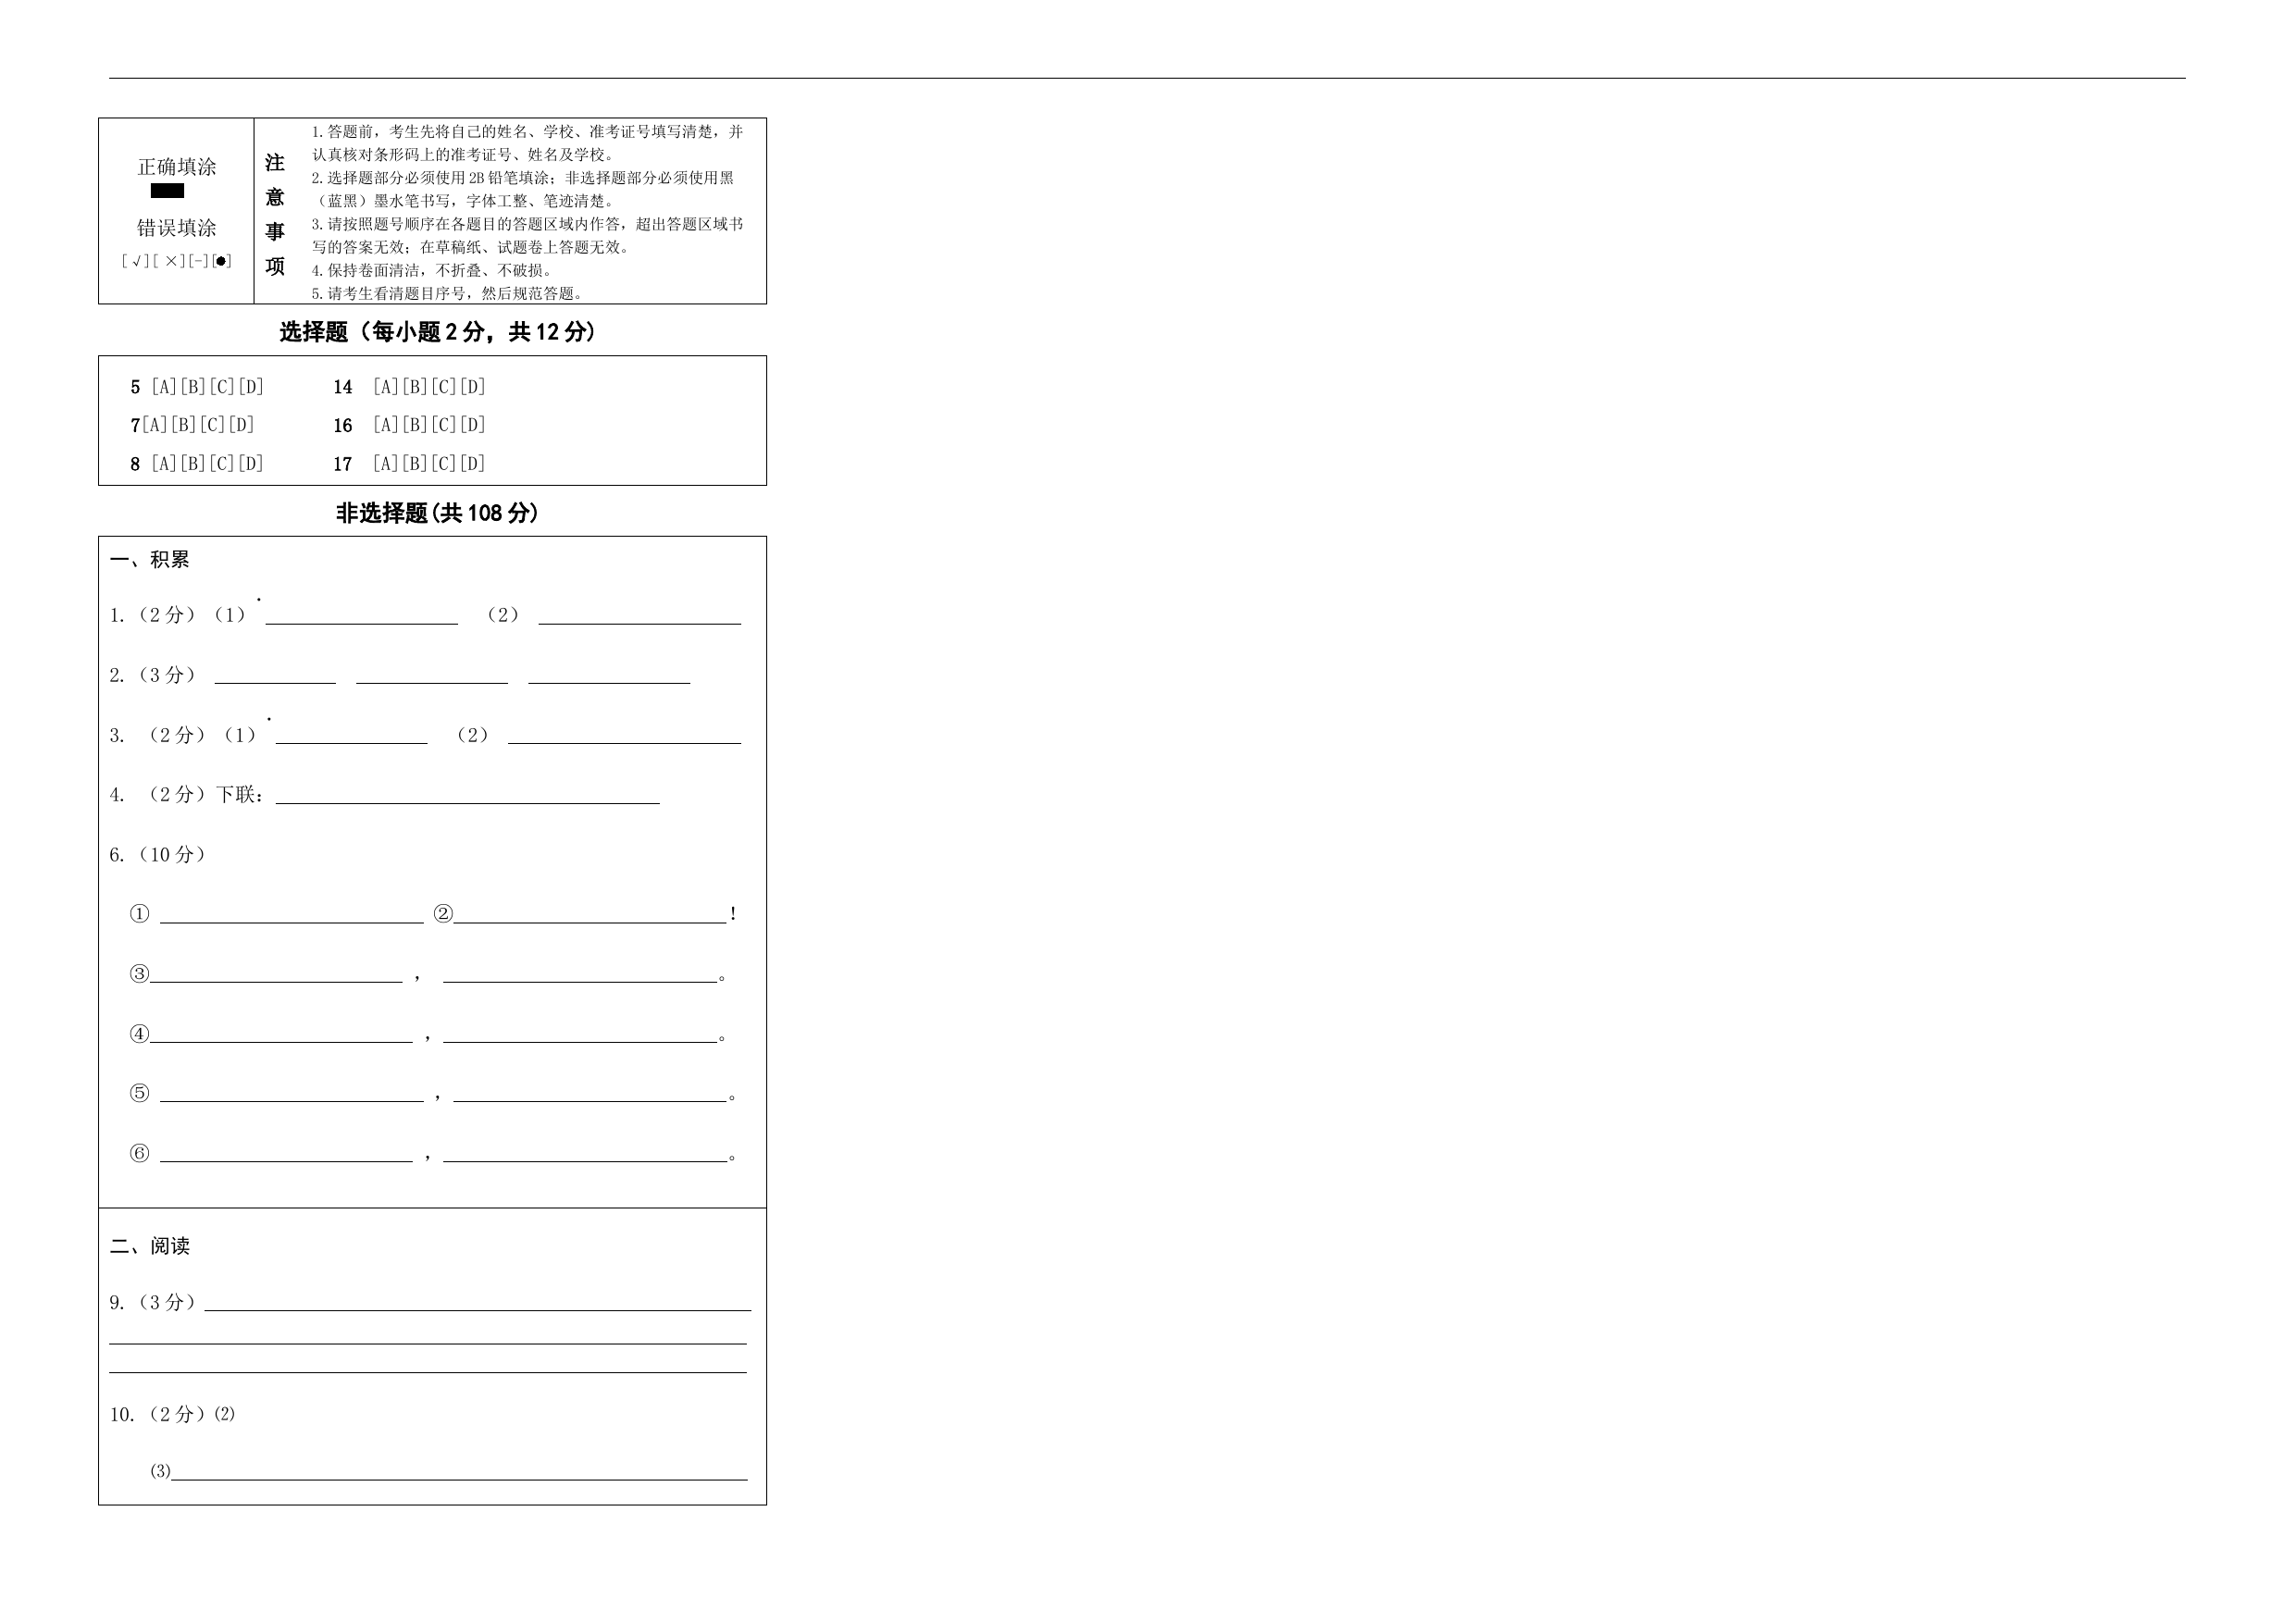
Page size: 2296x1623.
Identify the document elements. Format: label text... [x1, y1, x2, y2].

table_cell 非选择题(共108分) [99, 486, 766, 535]
table_header 注意事项 [254, 118, 301, 304]
table_header 正确填涂 错误填涂 [√][ ×][-][ ] [99, 118, 254, 304]
table_cell 一、积累 1.（2分）（1） （2） 2.（3分） 3. （2分）（1） （2） 4. （2分）下联： 6.（10分） ① ② ！ ③ ， 。 ④ ， 。 ⑤ ， 。 ⑥ ， 。 [99, 537, 766, 1208]
table_cell 5 [A][B][C][D] 14 [A][B][C][D] 7[A][B][C][D] 16 [A][B][C][D] 8 [A][B][C][D] 17 [A][B][C][D] [99, 356, 766, 484]
table_cell 选择题（每小题2分，共12分) [99, 304, 766, 355]
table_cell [99, 1208, 766, 1505]
table_header 1.答题前，考生先将自己的姓名、学校、准考证号填写清楚，并认真核对条形码上的准考证号、姓名及学校。 2.选择题部分必须使用2B铅笔填涂；非选择题部分必须使用黑（蓝黑）墨水笔书写，字体工整、笔迹清楚。 3.请按照题号顺序在各题目的答题区域内作答，超出答题区域书写的答案无效；在草稿纸、试题卷上答题无效。 4.保持卷面清洁，不折叠、不破损。 5.请考生看清题目序号，然后规范答题。 [301, 118, 766, 304]
